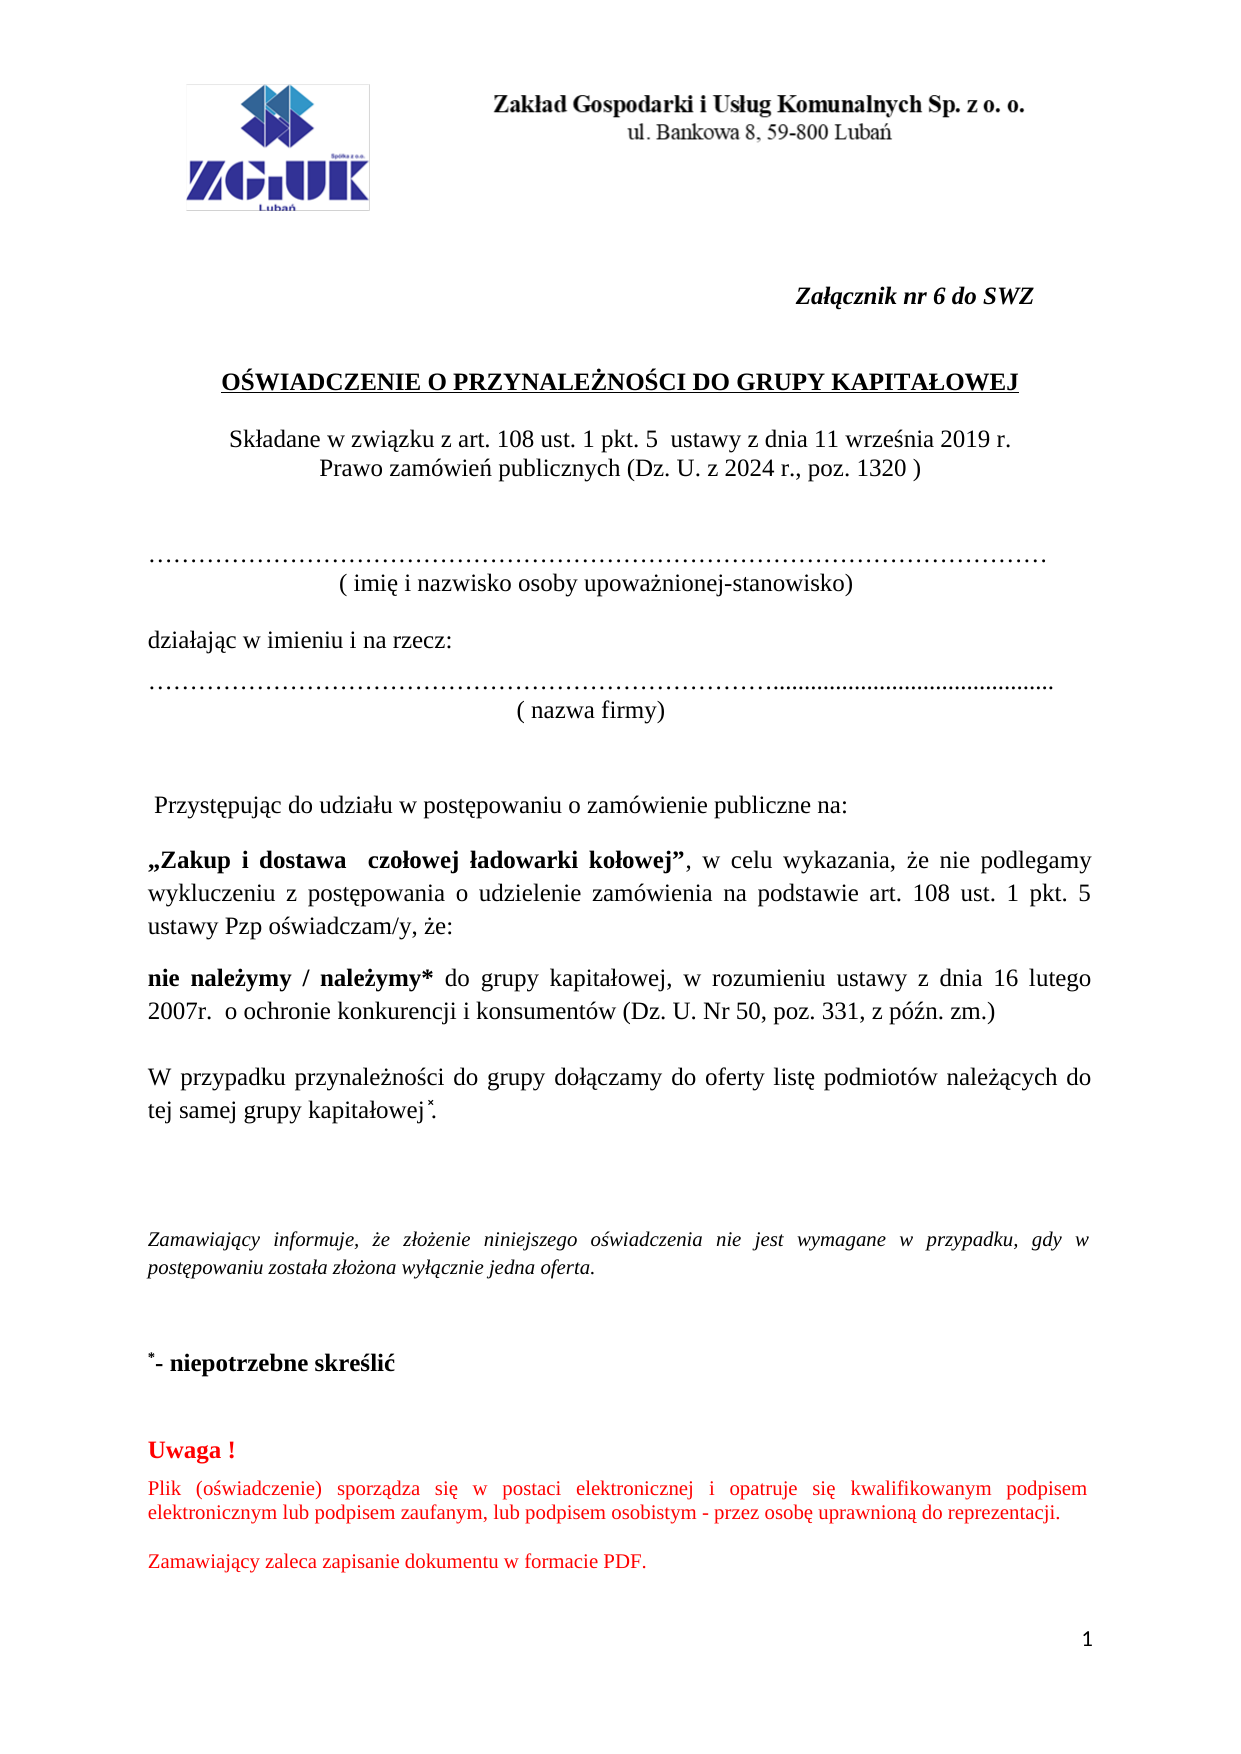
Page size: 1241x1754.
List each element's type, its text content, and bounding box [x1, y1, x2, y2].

text ( imię i nazwisko osoby upoważnionej-stanowisko) [221, 568, 1093, 597]
text Zamawiający zaleca zapisanie dokumentu w formacie PDF. [148, 1549, 1093, 1573]
text …………………………………………………………………............................................. [148, 666, 1093, 695]
text działając w imieniu i na rzecz: [148, 626, 1093, 654]
text Przystępując do udziału w postępowaniu o zamówienie publiczne na: [148, 790, 1093, 818]
text nie należymy / należymy* do grupy kapitałowej, w rozumieniu ustawy z dnia 16 lutego 2007r. o ochronie konkurencji i konsumentów (Dz. U. Nr 50, poz. 331, z późn. zm.) [148, 963, 1093, 1025]
picture [147, 59, 1108, 254]
text *- niepotrzebne skreślić [148, 1348, 1093, 1377]
text Załącznik nr 6 do SWZ [664, 281, 1093, 310]
text Prawo zamówień publicznych (Dz. U. z 2024 r., poz. 1320 ) [148, 453, 1093, 482]
text Uwaga ! [148, 1435, 1093, 1463]
text OŚWIADCZENIE O PRZYNALEŻNOŚCI DO GRUPY KAPITAŁOWEJ [148, 367, 1093, 396]
text „Zakup i dostawa czołowej ładowarki kołowej”, w celu wykazania, że nie podlegamy wykluczeniu z postępowania o udzielenie zamówienia na podstawie art. 108 ust. 1 pkt. 5 ustawy Pzp oświadczam/y, że: [148, 845, 1093, 939]
text ……………………………………………………………………………………………… [148, 539, 1093, 568]
text Plik (oświadczenie) sporządza się w postaci elektronicznej i opatruje się kwalifikowanym podpisem elektronicznym lub podpisem zaufanym, lub podpisem osobistym - przez osobę uprawnioną do reprezentacji. [148, 1476, 1087, 1524]
text Składane w związku z art. 108 ust. 1 pkt. 5 ustawy z dnia 11 września 2019 r. [148, 424, 1093, 453]
text W przypadku przynależności do grupy dołączamy do oferty listę podmiotów należących do tej samej grupy kapitałowej ̽. [148, 1062, 1093, 1124]
text ( nazwa firmy) [443, 695, 1093, 724]
text Zamawiający informuje, że złożenie niniejszego oświadczenia nie jest wymagane w przypadku, gdy w postępowaniu została złożona wyłącznie jedna oferta. [148, 1227, 1093, 1279]
